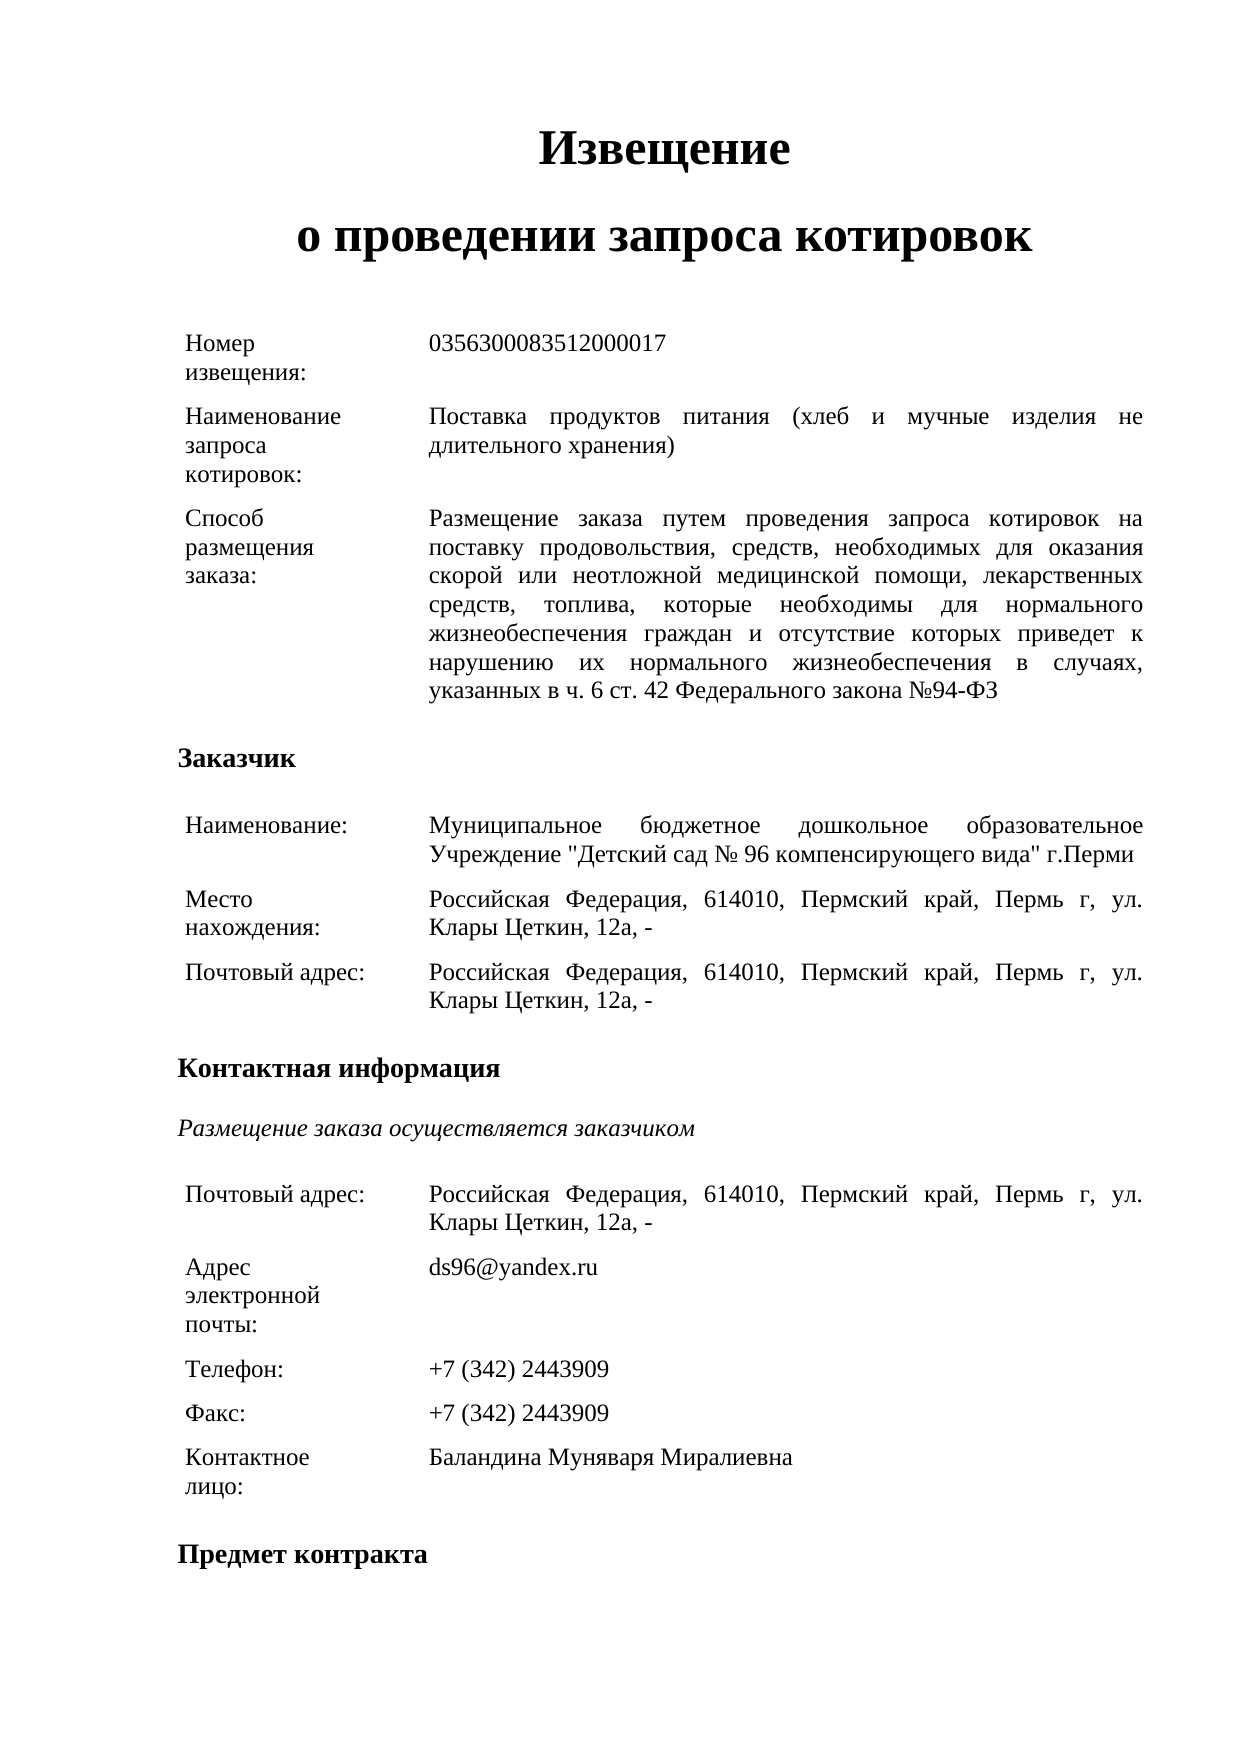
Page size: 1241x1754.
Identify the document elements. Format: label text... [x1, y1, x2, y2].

table_cell ds96@yandex.ru [421, 1244, 1152, 1346]
table_cell Наименование запроса котировок: [177, 393, 421, 495]
text Предмет контракта [177, 1537, 1152, 1569]
table_header Муниципальное бюджетное дошкольное образовательное Учреждение "Детский сад № 96 компенсирующего вида" г.Перми [421, 803, 1152, 876]
text Размещение заказа осуществляется заказчиком [177, 1113, 1152, 1142]
table_cell Способ размещения заказа: [177, 495, 421, 712]
table_cell Баландина Муняваря Миралиевна [421, 1435, 1152, 1508]
table_cell Телефон: [177, 1346, 421, 1390]
table_header Почтовый адрес: [177, 1171, 421, 1244]
text Заказчик [177, 741, 1152, 774]
text о проведении запроса котировок [177, 205, 1152, 262]
table_cell Российская Федерация, 614010, Пермский край, Пермь г, ул. Клары Цеткин, 12а, - [421, 949, 1152, 1022]
table_cell Факс: [177, 1390, 421, 1434]
table_cell Российская Федерация, 614010, Пермский край, Пермь г, ул. Клары Цеткин, 12а, - [421, 876, 1152, 949]
table_cell Контактное лицо: [177, 1435, 421, 1508]
table_cell Поставка продуктов питания (хлеб и мучные изделия не длительного хранения) [421, 393, 1152, 495]
table_cell Размещение заказа путем проведения запроса котировок на поставку продовольствия, средств, необходимых для оказания скорой или неотложной медицинской помощи, лекарственных средств, топлива, которые необходимы для нормального жизнеобеспечения граждан и отсутствие которых приведет к нарушению их нормального жизнеобеспечения в случаях, указанных в ч. 6 ст. 42 Федерального закона №94-ФЗ [421, 495, 1152, 712]
table_cell +7 (342) 2443909 [421, 1390, 1152, 1434]
text Извещение [177, 118, 1152, 176]
text Контактная информация [177, 1051, 1152, 1084]
table_cell Место нахождения: [177, 876, 421, 949]
table_cell Адрес электронной почты: [177, 1244, 421, 1346]
table_header Номер извещения: [177, 320, 421, 393]
table_header Наименование: [177, 803, 421, 876]
table_header Российская Федерация, 614010, Пермский край, Пермь г, ул. Клары Цеткин, 12а, - [421, 1171, 1152, 1244]
table_cell +7 (342) 2443909 [421, 1346, 1152, 1390]
table_cell Почтовый адрес: [177, 949, 421, 1022]
table_header 0356300083512000017 [421, 320, 1152, 393]
